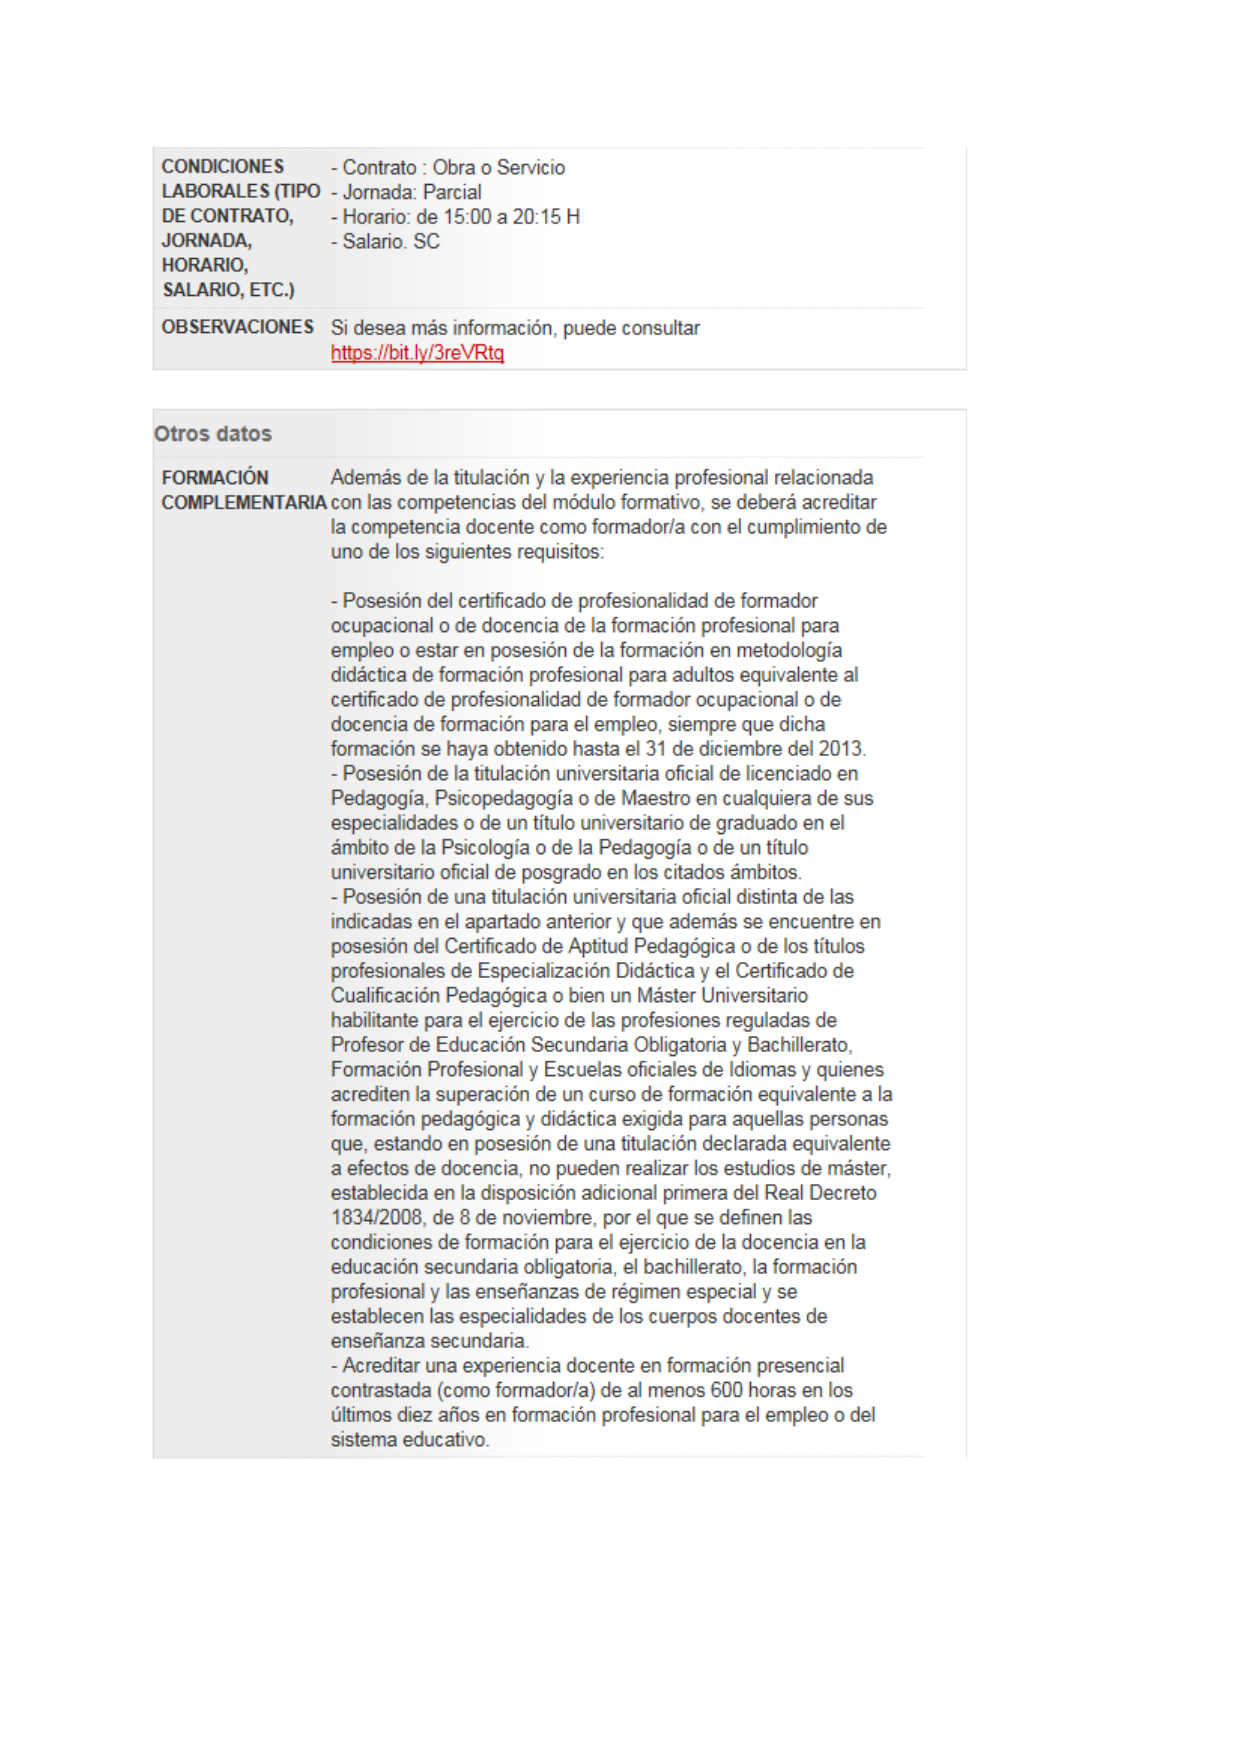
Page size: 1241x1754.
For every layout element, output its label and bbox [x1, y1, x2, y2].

picture [150, 147, 968, 1459]
